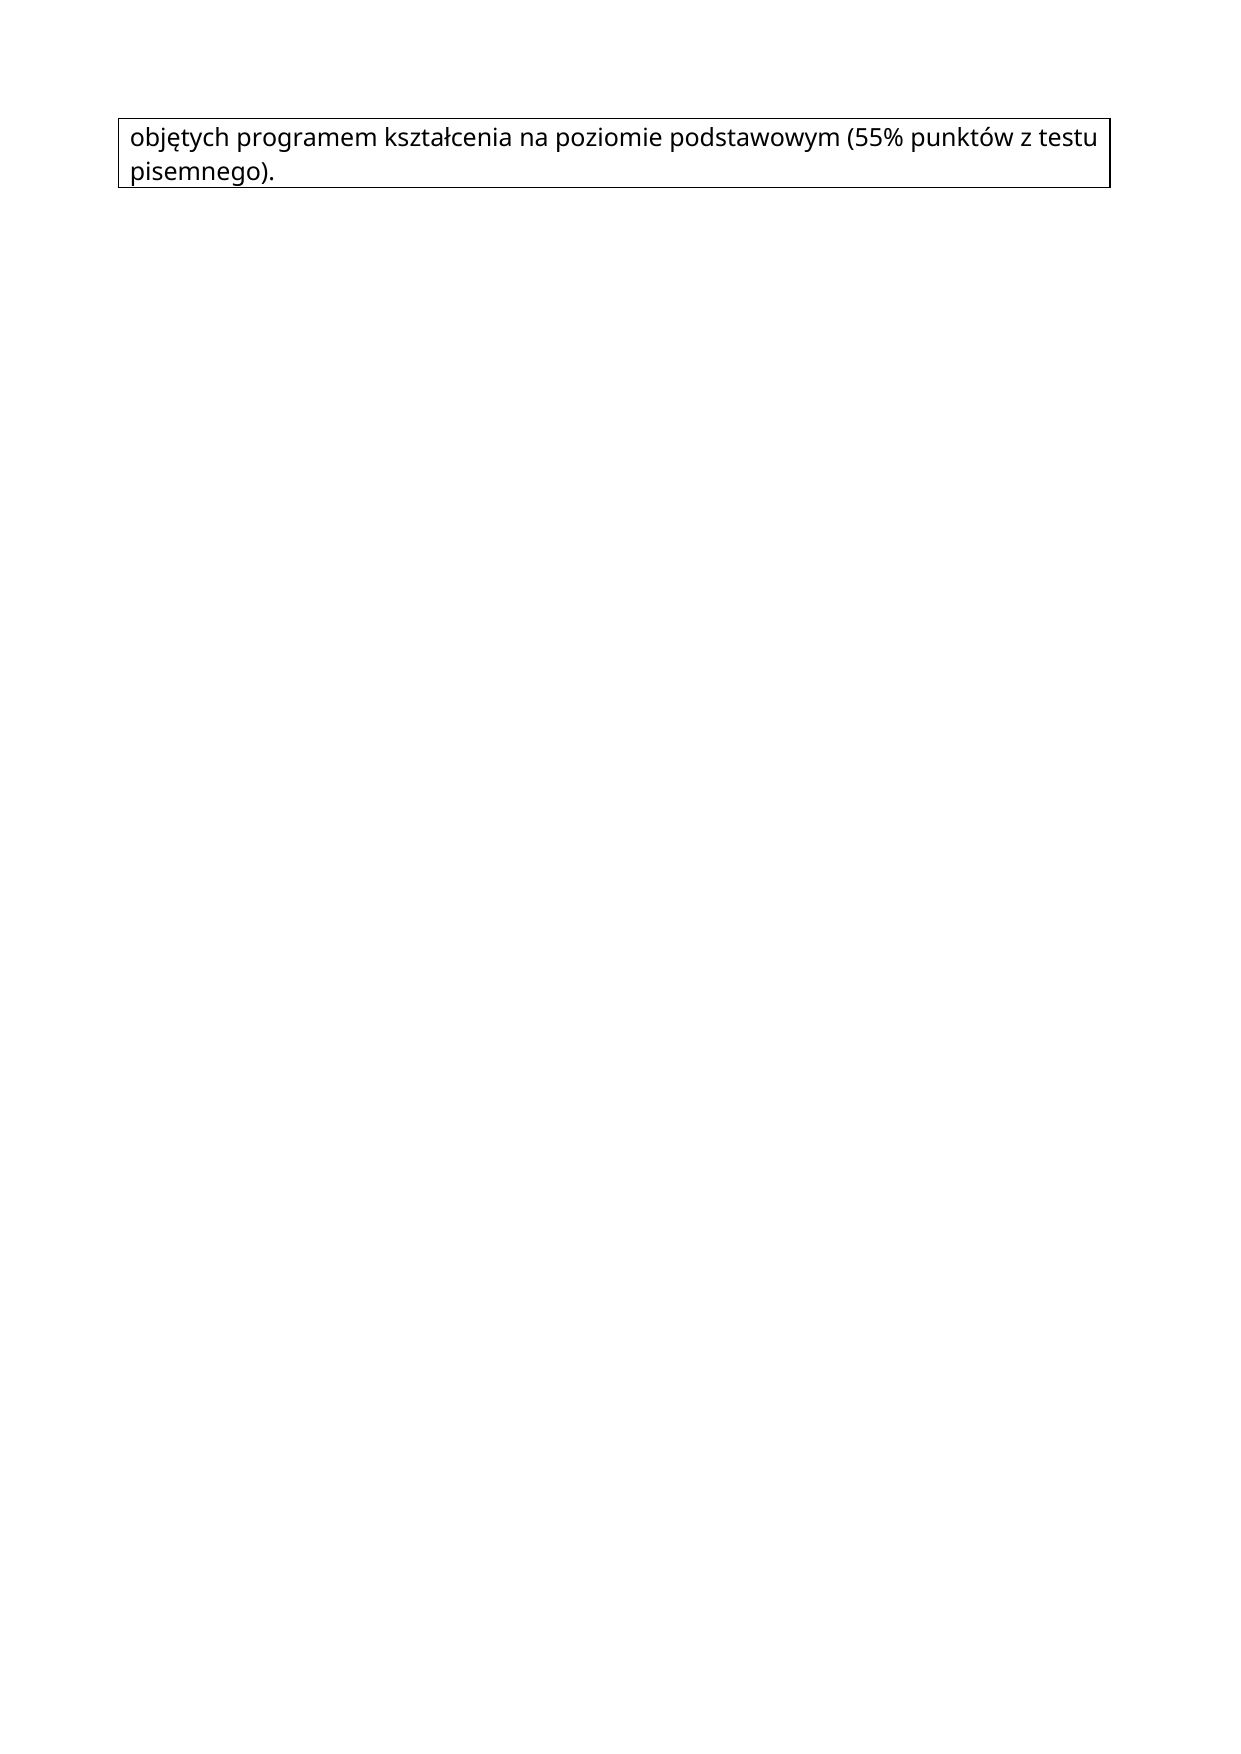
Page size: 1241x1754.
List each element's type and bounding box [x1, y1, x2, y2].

table_header [119, 119, 1109, 187]
